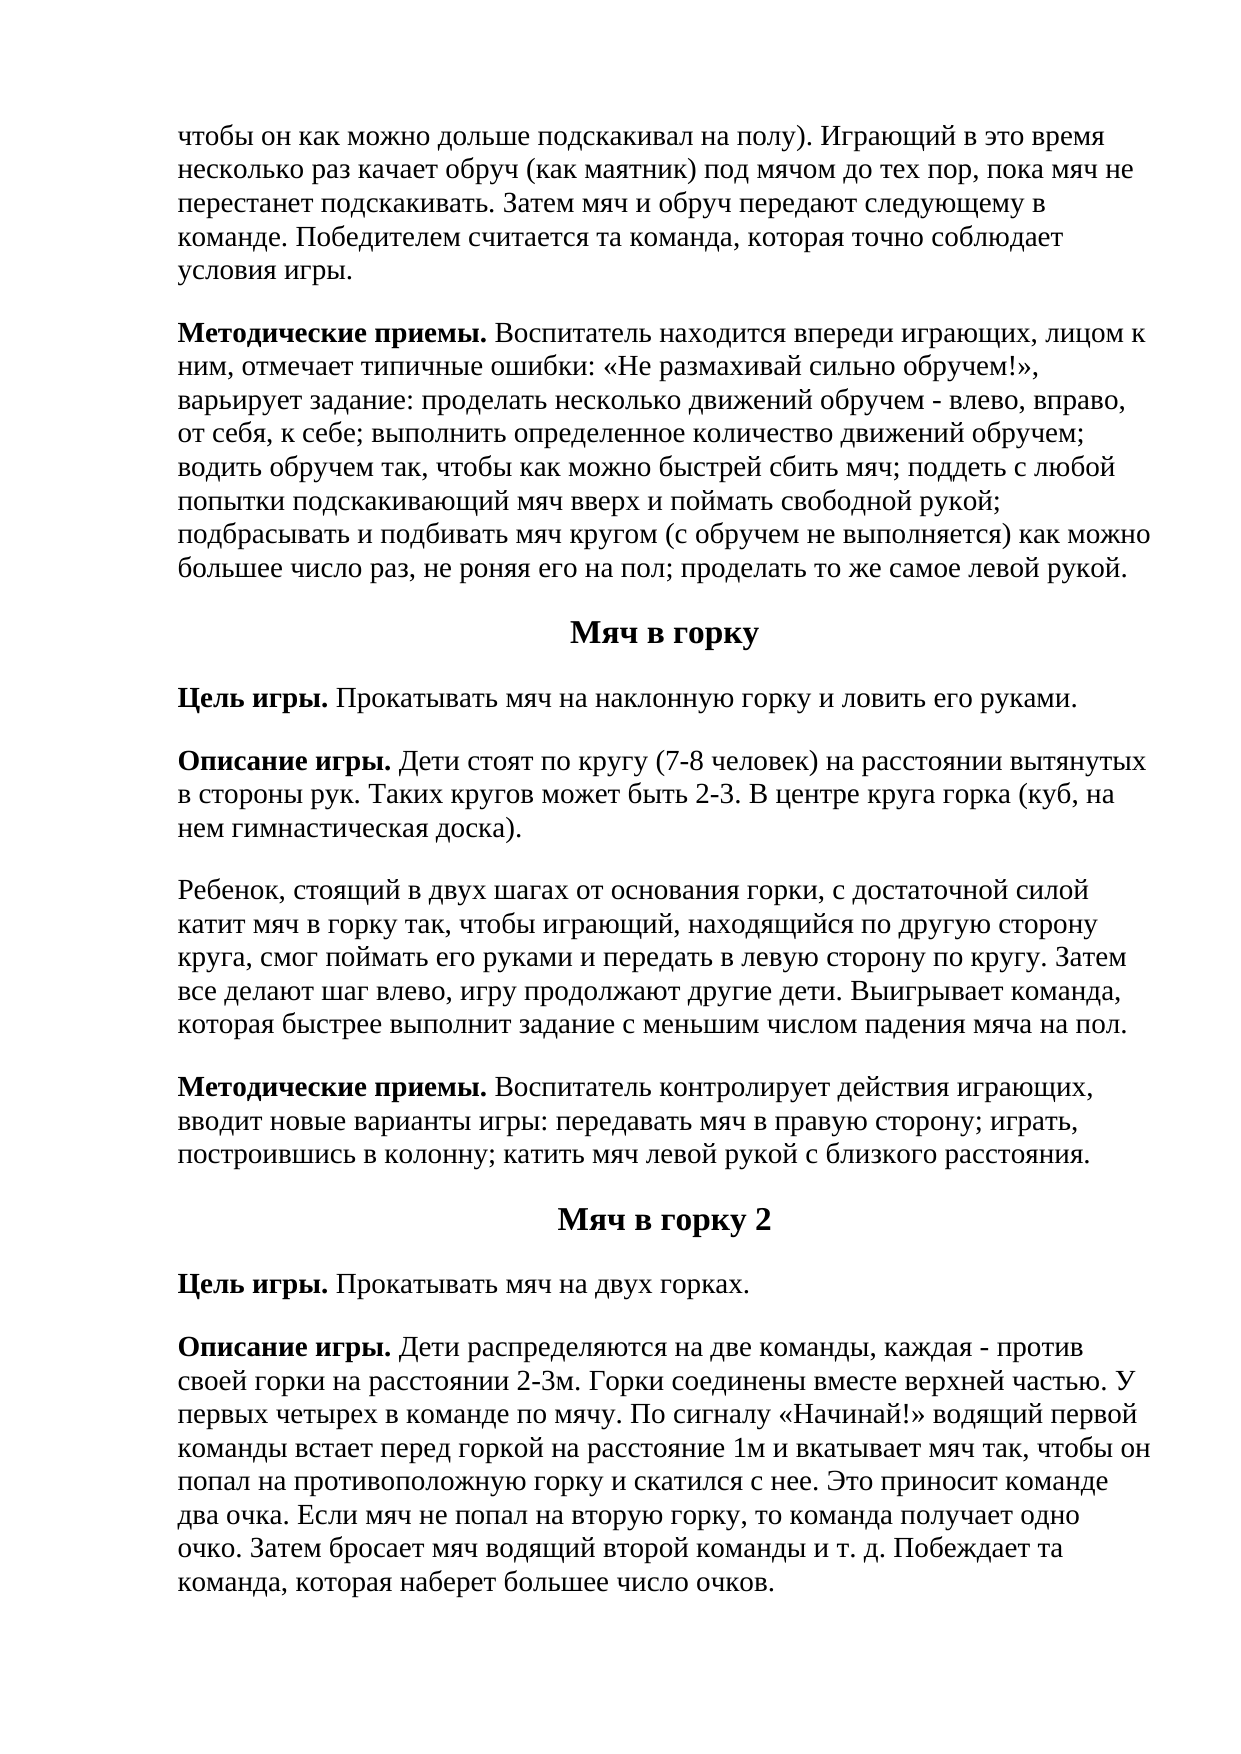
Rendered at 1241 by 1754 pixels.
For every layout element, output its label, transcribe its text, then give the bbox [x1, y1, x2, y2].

text Методические приемы. Воспитатель контролирует действия играющих, вводит новые варианты игры: передавать мяч в правую сторону; играть, построившись в колонну; катить мяч левой рукой с близкого расстояния. [177, 1069, 1152, 1170]
text Мяч в горку [177, 612, 1152, 651]
text Мяч в горку 2 [177, 1199, 1152, 1237]
text Цель игры. Прокатывать мяч на двух горках. [177, 1267, 1152, 1300]
text Цель игры. Прокатывать мяч на наклонную горку и ловить его руками. [177, 680, 1152, 713]
text Методические приемы. Воспитатель находится впереди играющих, лицом к ним, отмечает типичные ошибки: «Не размахивай сильно обручем!», варьирует задание: проделать несколько движений обручем - влево, вправо, от себя, к себе; выполнить определенное количество движений обручем; водить обручем так, чтобы как можно быстрей сбить мяч; поддеть с любой попытки подскакивающий мяч вверх и поймать свободной рукой; подбрасывать и подбивать мяч кругом (с обручем не выполняется) как можно большее число раз, не роняя его на пол; проделать то же самое левой рукой. [177, 315, 1152, 583]
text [177, 118, 1152, 286]
text Описание игры. Дети стоят по кругу (7-8 человек) на расстоянии вытянутых в стороны рук. Таких кругов может быть 2-3. В центре круга горка (куб, на нем гимнастическая доска). [177, 743, 1152, 843]
text Описание игры. Дети распределяются на две команды, каждая - против своей горки на расстоянии 2-3м. Горки соединены вместе верхней частью. У первых четырех в команде по мячу. По сигналу «Начинай!» водящий первой команды встает перед горкой на расстояние 1м и вкатывает мяч так, чтобы он попал на противоположную горку и скатился с нее. Это приносит команде два очка. Если мяч не попал на вторую горку, то команда получает одно очко. Затем бросает мяч водящий второй команды и т. д. Побеждает та команда, которая наберет большее число очков. [177, 1329, 1152, 1598]
text Ребенок, стоящий в двух шагах от основания горки, с достаточной силой катит мяч в горку так, чтобы играющий, находящийся по другую сторону круга, смог поймать его руками и передать в левую сторону по кругу. Затем все делают шаг влево, игру продолжают другие дети. Выигрывает команда, которая быстрее выполнит задание с меньшим числом падения мяча на пол. [177, 872, 1152, 1040]
